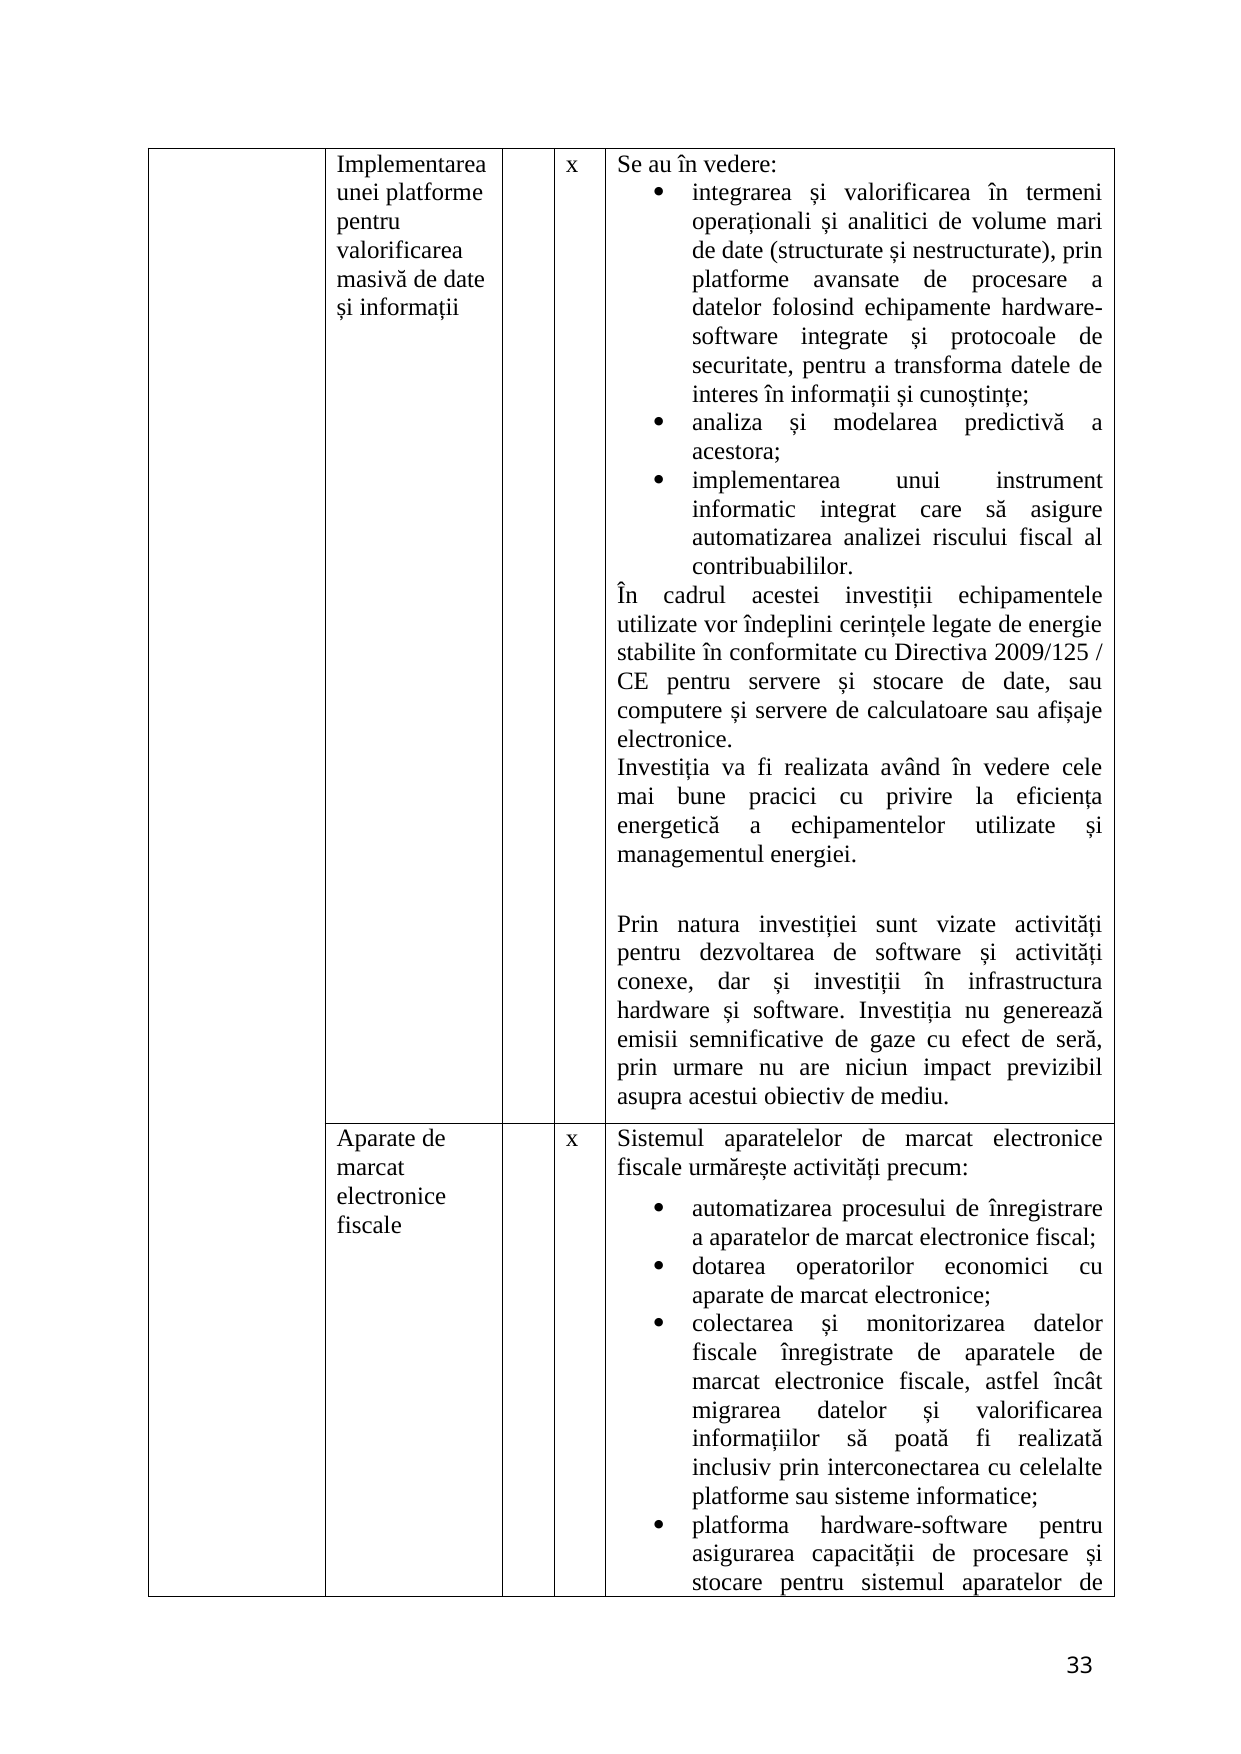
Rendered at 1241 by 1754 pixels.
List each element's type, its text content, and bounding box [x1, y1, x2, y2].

table_cell x [555, 1124, 605, 1596]
table_cell Se au în vedere: integrarea și valorificarea în termeni operaționali și analitici de volume mari de date (structurate și nestructurate), prin platforme avansate de procesare a datelor folosind echipamente hardware-software integrate și protocoale de securitate, pentru a transforma datele de interes în informații și cunoștințe; analiza și modelarea predictivă a acestora; implementarea unui instrument informatic integrat care să asigure automatizarea analizei riscului fiscal al contribuabililor. În cadrul acestei investiții echipamentele utilizate vor îndeplini cerințele legate de energie stabilite în conformitate cu Directiva 2009/125 / CE pentru servere și stocare de date, sau computere și servere de calculatoare sau afișaje electronice. Investiția va fi realizata având în vedere cele mai bune pracici cu privire la eficiența energetică a echipamentelor utilizate și managementul energiei. Prin natura investiției sunt vizate activități pentru dezvoltarea de software și activități conexe, dar și investiții în infrastructura hardware și software. Investiția nu generează emisii semnificative de gaze cu efect de seră, prin urmare nu are niciun impact previzibil asupra acestui obiectiv de mediu. [606, 149, 1114, 1122]
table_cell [326, 1124, 502, 1596]
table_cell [606, 1124, 1114, 1596]
table_cell [503, 1124, 554, 1596]
table_cell x [555, 149, 605, 1122]
table_cell [503, 149, 554, 1122]
table_cell Implementarea unei platforme pentru valorificarea masivă de date și informații [326, 149, 502, 1122]
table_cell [149, 149, 325, 1596]
